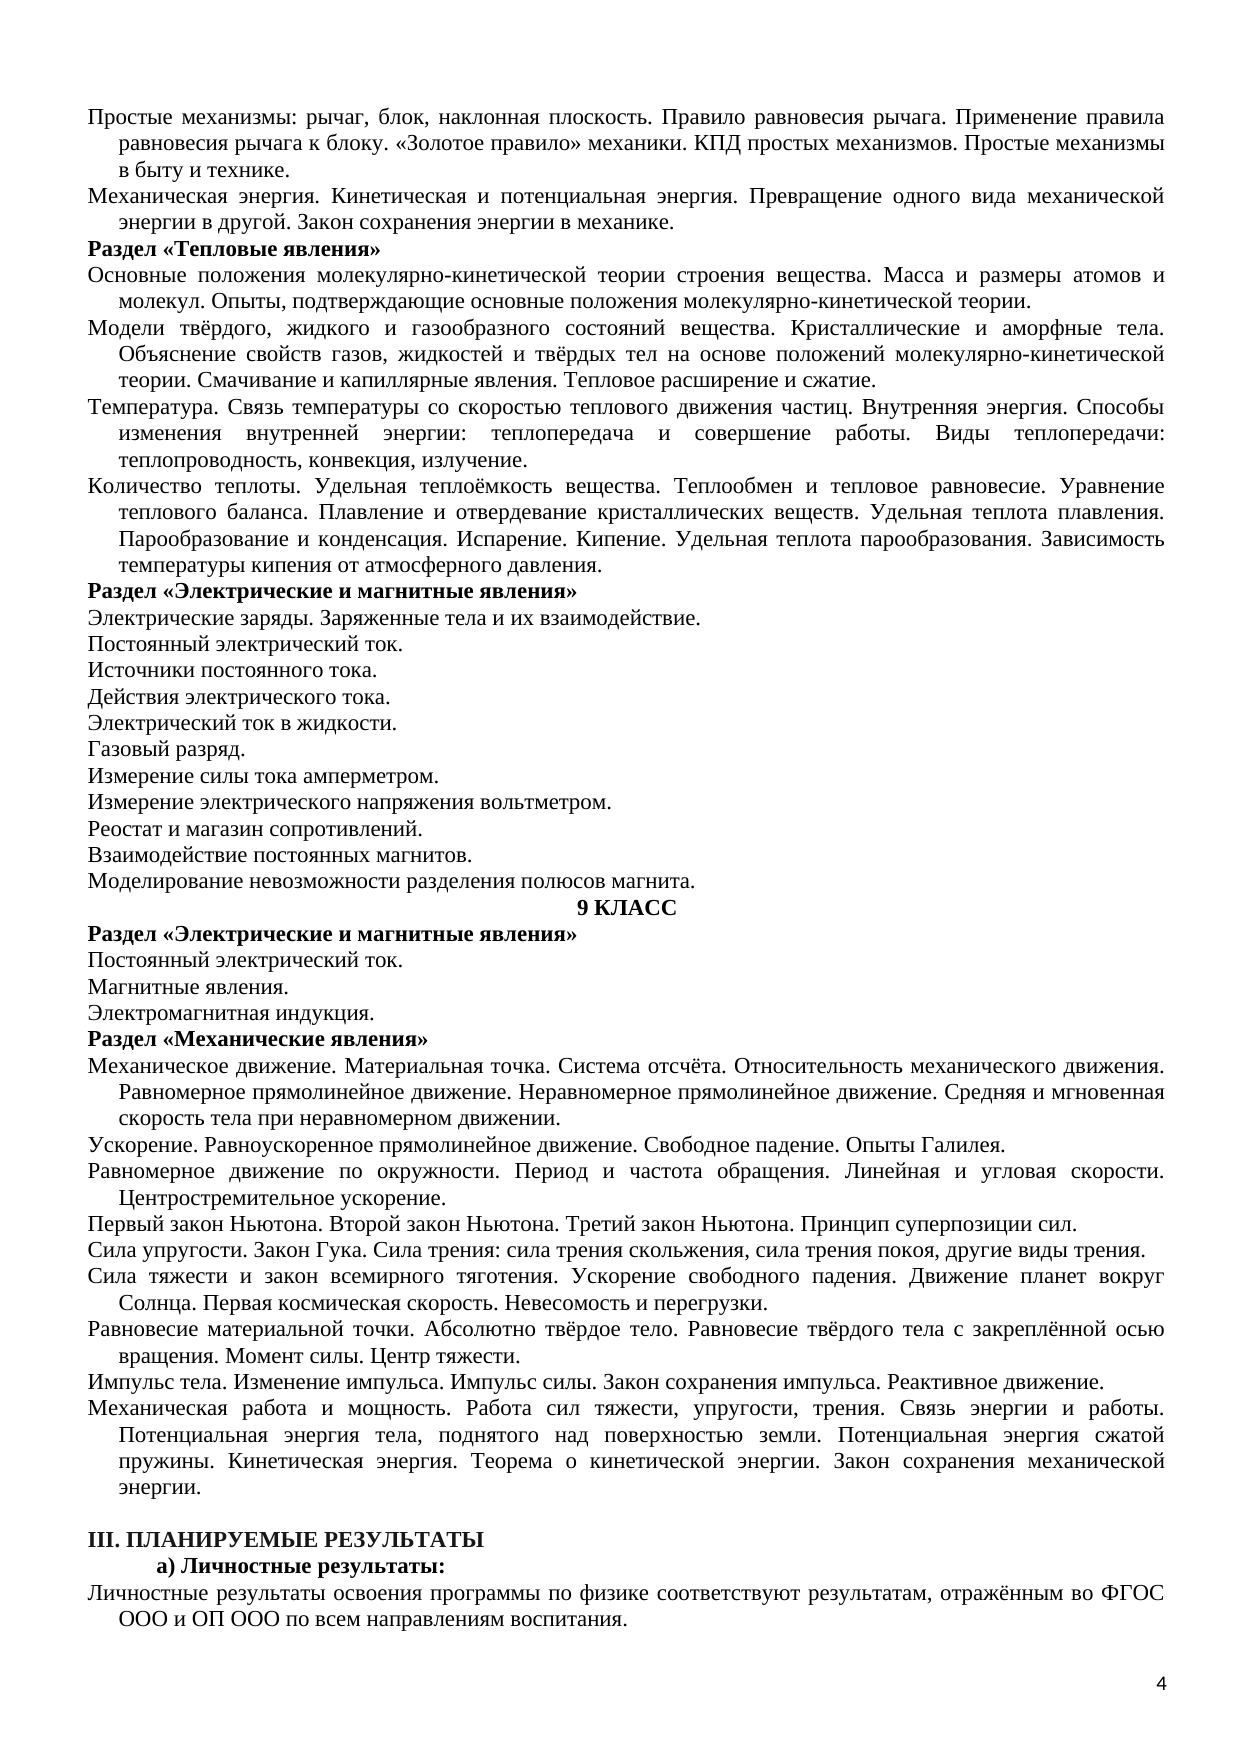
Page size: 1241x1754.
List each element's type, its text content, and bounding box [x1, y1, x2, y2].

text Температура. Связь температуры со скоростью теплового движения частиц. Внутренняя энергия. Способы изменения внутренней энергии: теплопередача и совершение работы. Виды теплопередачи: теплопроводность, конвекция, излучение. [87, 393, 1167, 472]
text Магнитные явления. [87, 973, 1167, 999]
text Раздел «Механические явления» [87, 1025, 1167, 1052]
text Модели твёрдого, жидкого и газообразного состояний вещества. Кристаллические и аморфные тела. Объяснение свойств газов, жидкостей и твёрдых тел на основе положений молекулярно-кинетической теории. Смачивание и капиллярные явления. Тепловое расширение и сжатие. [87, 314, 1167, 393]
text Измерение силы тока амперметром. [87, 762, 1167, 788]
text Раздел «Тепловые явления» [87, 235, 1167, 261]
text Механическое движение. Материальная точка. Система отсчёта. Относительность механического движения. Равномерное прямолинейное движение. Неравномерное прямолинейное движение. Средняя и мгновенная скорость тела при неравномерном движении. [87, 1052, 1167, 1131]
text Измерение электрического напряжения вольтметром. [87, 788, 1167, 814]
text а) Личностные результаты: [87, 1552, 1088, 1579]
text Механическая работа и мощность. Работа сил тяжести, упругости, трения. Связь энергии и работы. Потенциальная энергия тела, поднятого над поверхностью земли. Потенциальная энергия сжатой пружины. Кинетическая энергия. Теорема о кинетической энергии. Закон сохранения механической энергии. [87, 1394, 1167, 1500]
text Электрические заряды. Заряженные тела и их взаимодействие. [87, 604, 1167, 630]
text Равномерное движение по окружности. Период и частота обращения. Линейная и угловая скорости. Центростремительное ускорение. [87, 1157, 1167, 1210]
text Электрический ток в жидкости. [87, 709, 1167, 736]
text Сила тяжести и закон всемирного тяготения. Ускорение свободного падения. Движение планет вокруг Солнца. Первая космическая скорость. Невесомость и перегрузки. [87, 1263, 1167, 1315]
text Раздел «Электрические и магнитные явления» [87, 920, 1167, 946]
text Постоянный электрический ток. [87, 630, 1167, 656]
text Простые механизмы: рычаг, блок, наклонная плоскость. Правило равновесия рычага. Применение правила равновесия рычага к блоку. «Золотое правило» механики. КПД простых механизмов. Простые механизмы в быту и технике. [87, 103, 1167, 182]
text 9 КЛАСС [87, 894, 1167, 920]
text Механическая энергия. Кинетическая и потенциальная энергия. Превращение одного вида механической энергии в другой. Закон сохранения энергии в механике. [87, 182, 1167, 235]
text Моделирование невозможности разделения полюсов магнита. [87, 867, 1167, 894]
text Первый закон Ньютона. Второй закон Ньютона. Третий закон Ньютона. Принцип суперпозиции сил. [87, 1210, 1167, 1236]
text Личностные результаты освоения программы по физике соответствуют результатам, отражённым во ФГОС ООО и ОП ООО по всем направлениям воспитания. [87, 1579, 1167, 1632]
text Сила упругости. Закон Гука. Сила трения: сила трения скольжения, сила трения покоя, другие виды трения. [87, 1236, 1167, 1263]
text Электромагнитная индукция. [87, 999, 1167, 1025]
text Действия электрического тока. [87, 683, 1167, 709]
text III. ПЛАНИРУЕМЫЕ РЕЗУЛЬТАТЫ [87, 1526, 1088, 1552]
text Реостат и магазин сопротивлений. [87, 814, 1167, 841]
text Источники постоянного тока. [87, 656, 1167, 683]
text Равновесие материальной точки. Абсолютно твёрдое тело. Равновесие твёрдого тела с закреплённой осью вращения. Момент силы. Центр тяжести. [87, 1315, 1167, 1368]
text Газовый разряд. [87, 736, 1167, 762]
text Взаимодействие постоянных магнитов. [87, 841, 1167, 867]
text Импульс тела. Изменение импульса. Импульс силы. Закон сохранения импульса. Реактивное движение. [87, 1368, 1167, 1394]
text Основные положения молекулярно-кинетической теории строения вещества. Масса и размеры атомов и молекул. Опыты, подтверждающие основные положения молекулярно-кинетической теории. [87, 261, 1167, 314]
text Раздел «Электрические и магнитные явления» [87, 577, 1167, 604]
text Ускорение. Равноускоренное прямолинейное движение. Свободное падение. Опыты Галилея. [87, 1131, 1167, 1157]
text Постоянный электрический ток. [87, 946, 1167, 973]
text Количество теплоты. Удельная теплоёмкость вещества. Теплообмен и тепловое равновесие. Уравнение теплового баланса. Плавление и отвердевание кристаллических веществ. Удельная теплота плавления. Парообразование и конденсация. Испарение. Кипение. Удельная теплота парообразования. Зависимость температуры кипения от атмосферного давления. [87, 472, 1167, 577]
